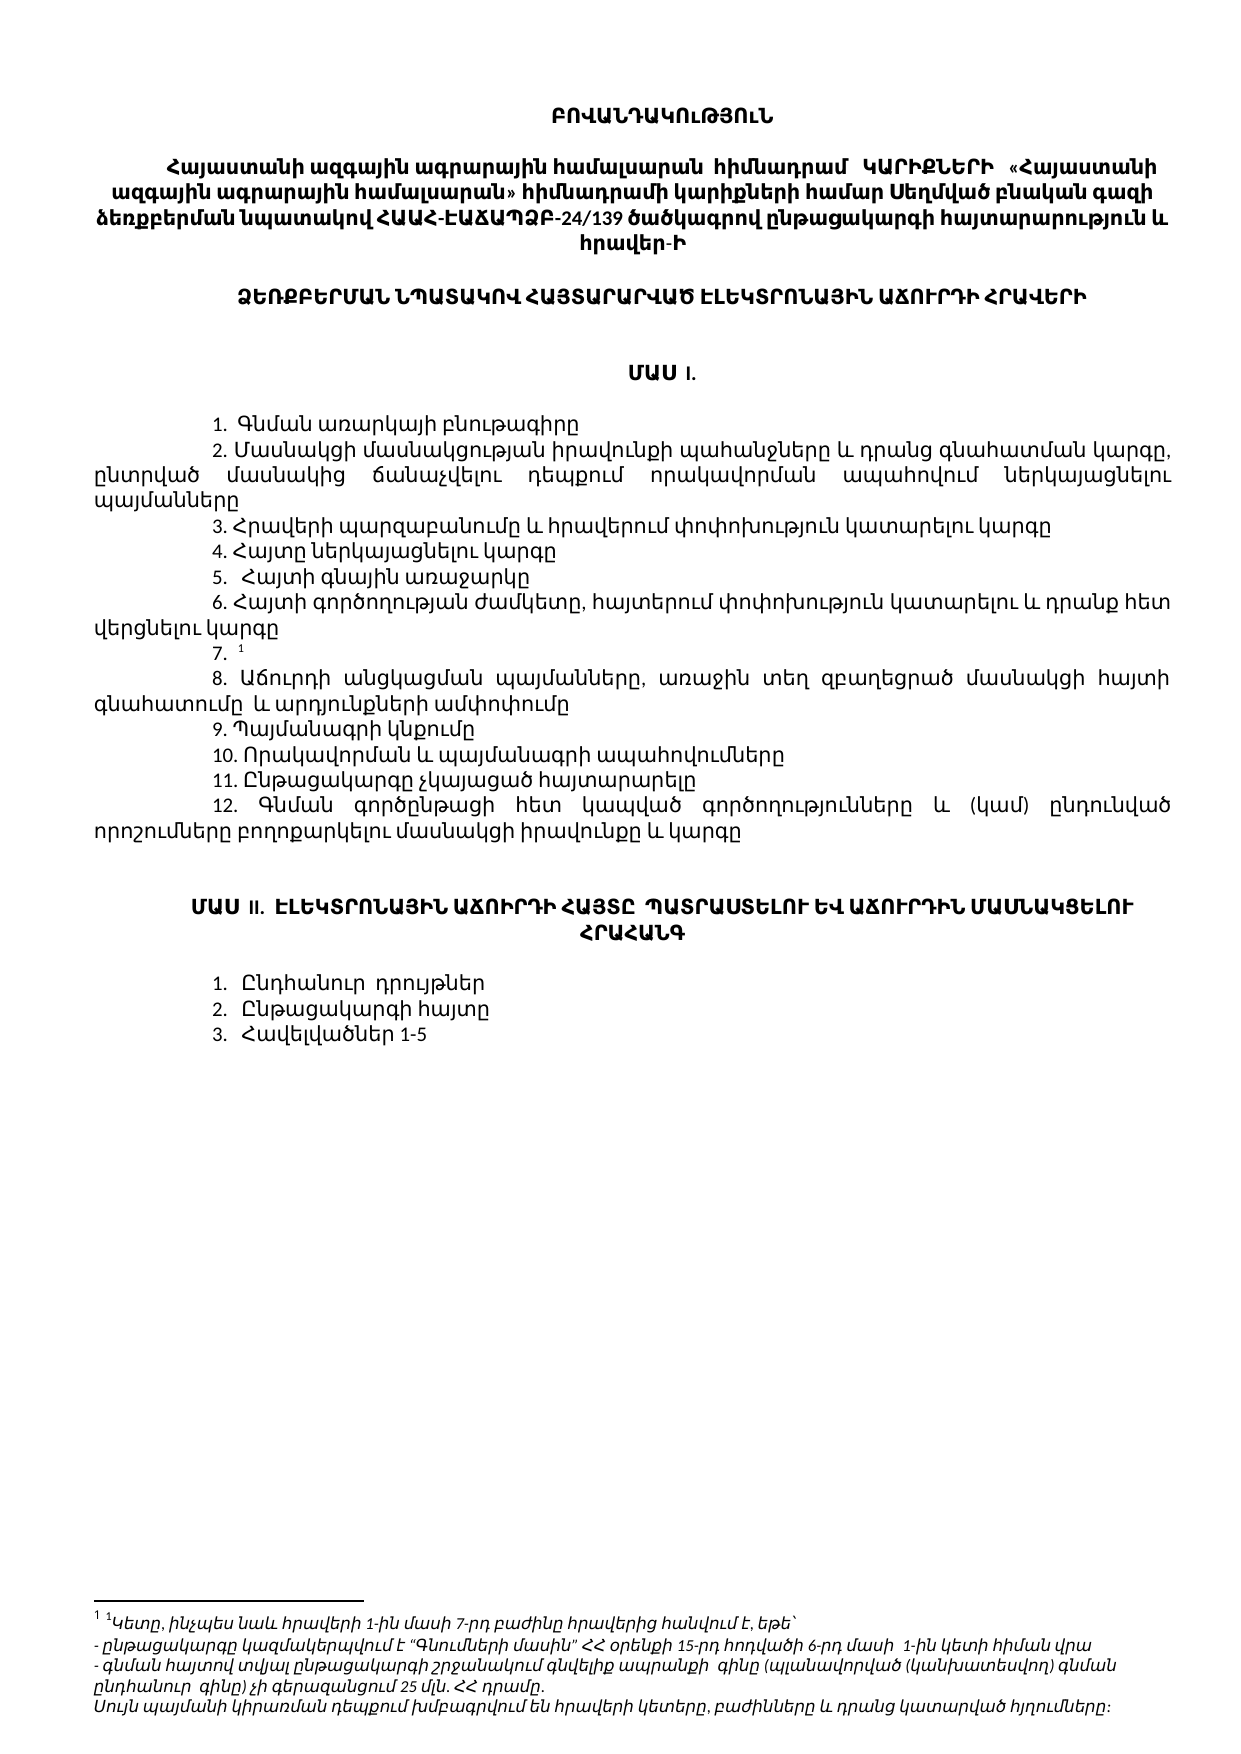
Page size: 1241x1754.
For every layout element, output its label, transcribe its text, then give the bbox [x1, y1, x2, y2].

text ՁԵՌՔԲԵՐՄԱՆ ՆՊԱՏԱԿՈՎ ՀԱՅՏԱՐԱՐՎԱԾ ԷԼԵԿՏՐՈՆԱՅԻՆ ԱՃՈՒՐԴԻ ՀՐԱՎԵՐԻ [94, 284, 1171, 310]
text ԲՈՎԱՆԴԱԿՈւԹՅՈւՆ [94, 103, 1171, 128]
text 1. Գնման առարկայի բնութագիրը [94, 411, 1171, 437]
text 6. Հայտի գործողության ժամկետը, հայտերում փոփոխություն կատարելու և դրանք հետ վերցնելու կարգը [94, 589, 1171, 640]
text 1. Ընդհանուր դրույթներ [94, 971, 1171, 996]
text 2. Մասնակցի մասնակցության իրավունքի պահանջները և դրանց գնահատման կարգը, ընտրված մասնակից ճանաչվելու դեպքում որակավորման ապահովում ներկայացնելու պայմանները [94, 437, 1171, 513]
text 3. Հավելվածներ 1-5 [94, 1021, 1171, 1047]
text 12. Գնման գործընթացի հետ կապված գործողությունները և (կամ) ընդունված որոշումները բողոքարկելու մասնակցի իրավունքը և կարգը [94, 793, 1171, 843]
text ՄԱՍ I. [94, 361, 1171, 386]
text 3. Հրավերի պարզաբանումը և հրավերում փոփոխություն կատարելու կարգը [94, 513, 1171, 538]
text 8. Աճուրդի անցկացման պայմանները, առաջին տեղ զբաղեցրած մասնակցի հայտի գնահատումը և արդյունքների ամփոփումը [94, 666, 1171, 716]
text Հայաստանի ազգային ագրարային համալսարան հիմնադրամ ԿԱՐԻՔՆԵՐԻ «Հայաստանի ազգային ագրարային համալսարան» հիմնադրամի կարիքների համար Սեղմված բնական գազի ձեռքբերման նպատակով ՀԱԱՀ-ԷԱՃԱՊՁԲ-24/139 ծածկագրով ընթացակարգի հայտարարություն և հրավեր-Ի [94, 154, 1171, 256]
text ՄԱՍ II. ԷԼԵԿՏՐՈՆԱՅԻՆ ԱՃՈԻՐԴԻ ՀԱՅՏԸ ՊԱՏՐԱՍՏԵԼՈՒ ԵՎ ԱՃՈՒՐԴԻՆ ՄԱՍՆԱԿՑԵԼՈՒ ՀՐԱՀԱՆԳ [94, 894, 1171, 945]
text 5. Հայտի գնային առաջարկը [94, 564, 1171, 589]
text 7. 1 [94, 640, 1171, 666]
text 4. Հայտը ներկայացնելու կարգը [94, 538, 1171, 564]
text 9. Պայմանագրի կնքումը [94, 716, 1171, 742]
text 10. Որակավորման և պայմանագրի ապահովումները [94, 742, 1171, 767]
text 11. Ընթացակարգը չկայացած հայտարարելը [94, 767, 1171, 793]
text 2. Ընթացակարգի հայտը [94, 996, 1171, 1021]
